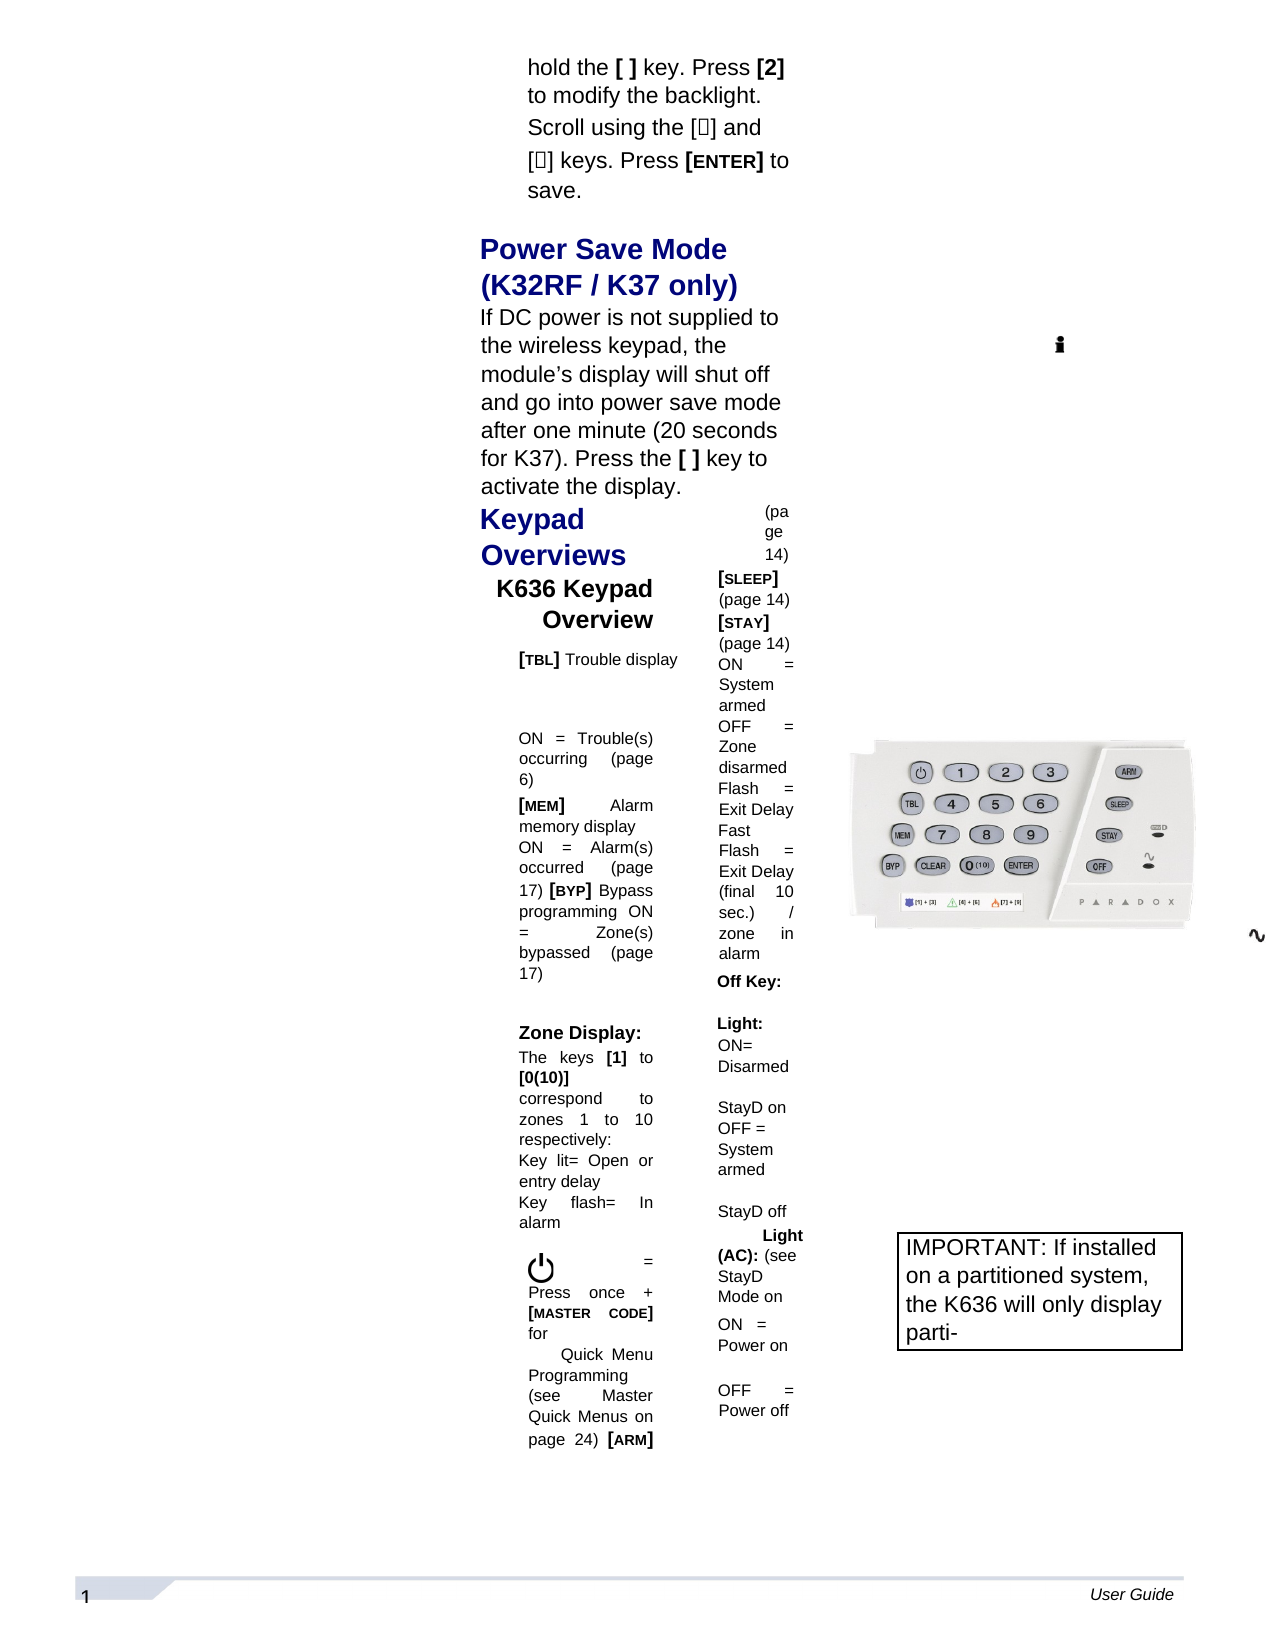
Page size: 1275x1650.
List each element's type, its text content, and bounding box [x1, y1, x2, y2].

text [TBL] Trouble display [481, 648, 653, 698]
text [526, 54, 794, 203]
text K636 Keypad Overview [481, 574, 653, 634]
text Quick Menu Programming (see Master Quick Menus on page 24) [ARM] (page 14) [527, 1345, 653, 1449]
text ON= Disarmed ON= StayD on [718, 1036, 794, 1117]
text Off Key: StayD Light: [717, 972, 794, 1033]
text OFF = System armed OFF= StayD off [718, 1119, 794, 1221]
text Light (AC): (see StayD Mode on [718, 1225, 799, 1306]
text [STAY] (page 14) [718, 610, 794, 653]
text ON = Power on page 12) [718, 1315, 794, 1375]
text Zone Display: [519, 1021, 653, 1043]
text Flash = Exit Delay [718, 779, 794, 818]
text [SLEEP] (page 14) [718, 566, 794, 609]
text = Press once + [MASTER CODE] for [527, 1252, 653, 1343]
text Key flash= In alarm [518, 1193, 653, 1232]
text OFF = Zone disarmed [718, 717, 794, 777]
text ON = Alarm(s) occurred (page 17) [BYP] Bypass programming ON = Zone(s) bypassed (page 17) [518, 837, 653, 983]
picture [812, 710, 1230, 958]
picture [1054, 334, 1065, 353]
picture [75, 1576, 1184, 1600]
text If DC power is not supplied to the wireless keypad, the module’s display will shut off and go into power save mode after one minute (20 seconds for K37). Press the [ ] key to activate the display. [479, 304, 794, 499]
subtitle Keypad Overviews [479, 502, 653, 571]
table_header IMPORTANT: If installed on a partitioned system, the K636 will only display parti- [899, 1234, 1181, 1349]
text ON = Trouble(s) occurring (page 6) [518, 728, 653, 789]
picture [1246, 927, 1266, 943]
text The keys [1] to [0(10)] correspond to zones 1 to 10 respectively: [518, 1048, 653, 1149]
picture [527, 1252, 554, 1283]
text OFF = Power off [718, 1381, 794, 1420]
subtitle Power Save Mode (K32RF / K37 only) [479, 232, 794, 302]
text ON = System armed [718, 654, 794, 715]
text [MEM] Alarm memory display [518, 793, 653, 836]
text Key lit= Open or entry delay [518, 1151, 653, 1191]
text Fast Flash = Exit Delay (final 10 sec.) / zone in alarm [718, 820, 794, 963]
